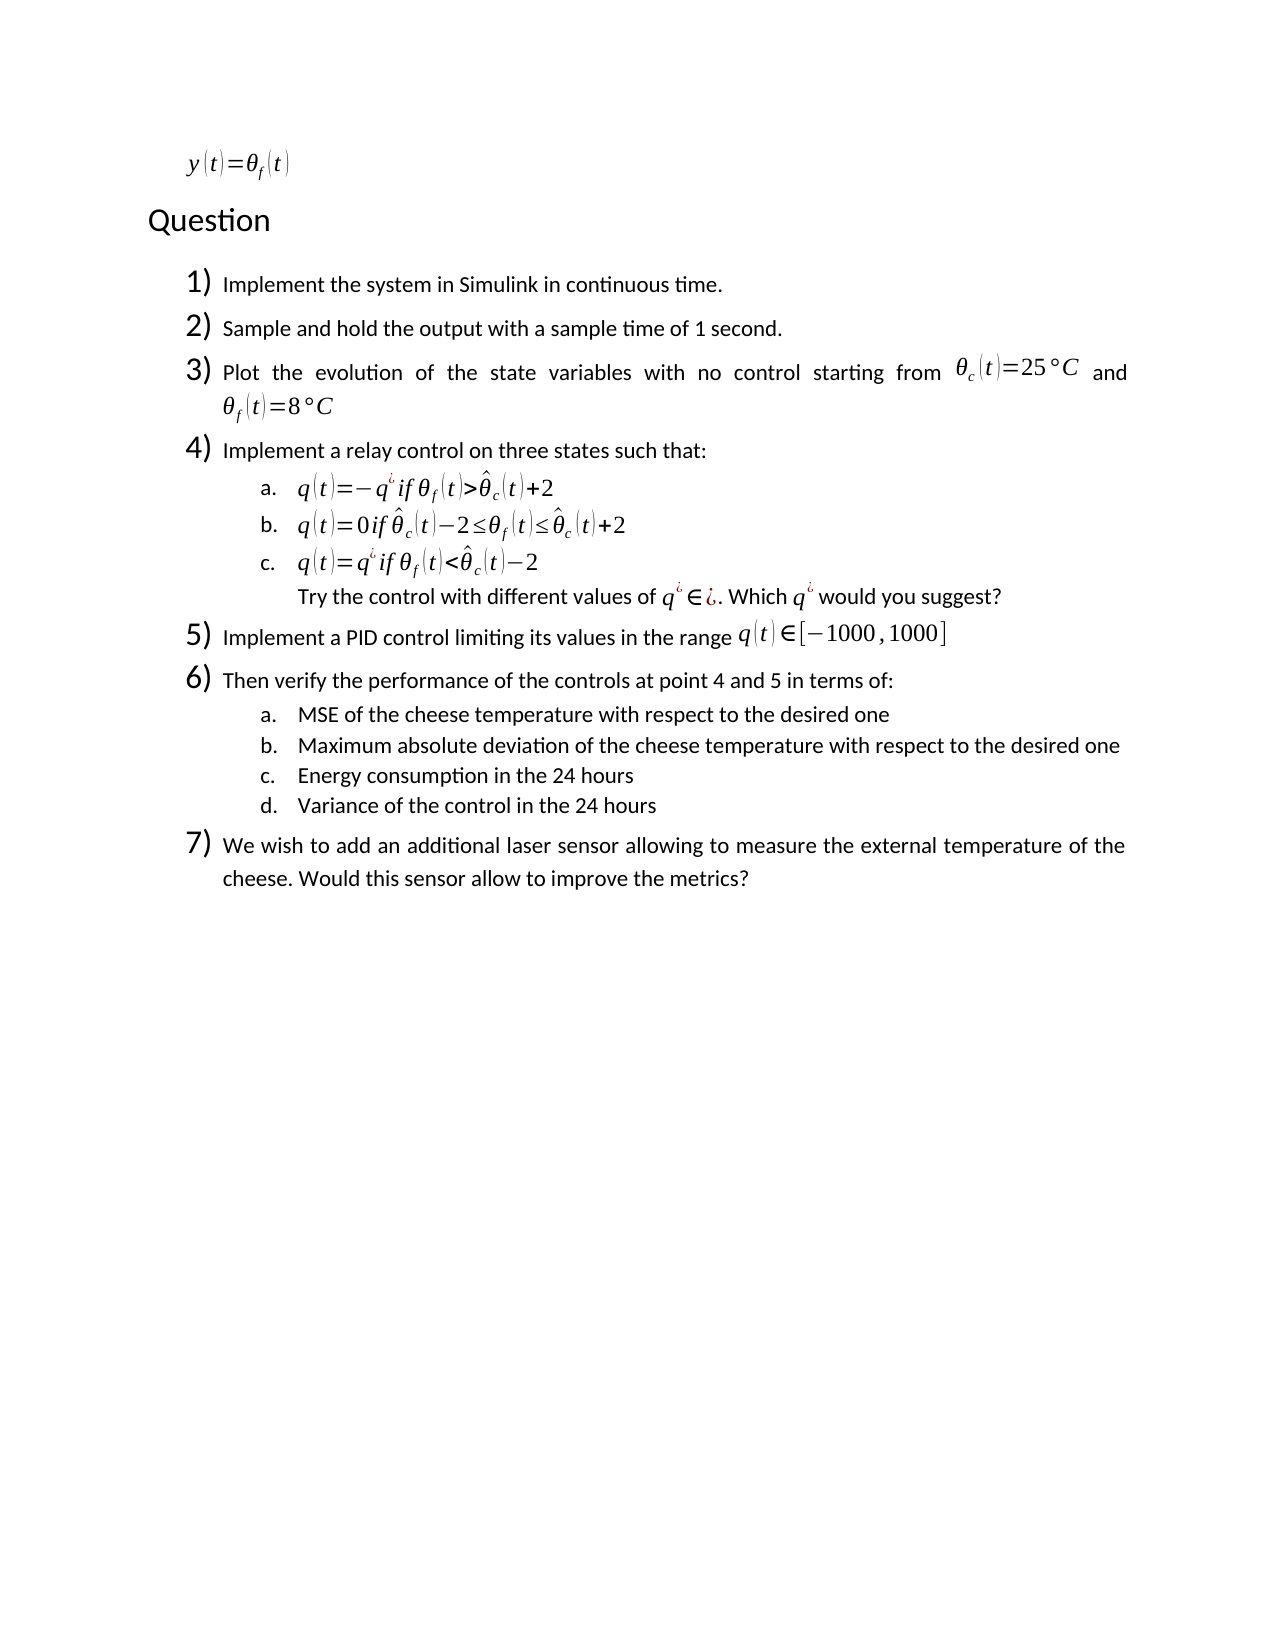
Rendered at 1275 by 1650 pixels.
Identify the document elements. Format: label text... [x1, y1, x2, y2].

list Then verify the performance of the controls at point 4 and 5 in terms of: [185, 657, 1127, 697]
list MSE of the cheese temperature with respect to the desired one [260, 701, 1127, 728]
text Question [148, 199, 1127, 240]
list We wish to add an additional laser sensor allowing to measure the external temperature of the cheese. Would this sensor allow to improve the metrics? [185, 821, 1127, 892]
list Energy consumption in the 24 hours [260, 761, 1127, 789]
list Try the control with different values of . Which would you suggest? [298, 582, 1127, 610]
list Implement a relay control on three states such that: [185, 426, 1127, 466]
list Maximum absolute deviation of the cheese temperature with respect to the desired one [260, 731, 1127, 759]
list Implement a PID control limiting its values in the range [185, 613, 1127, 653]
list Plot the evolution of the state variables with no control starting from and [185, 348, 1127, 423]
list Implement the system in Simulink in continuous time. [185, 260, 1127, 301]
list Sample and hold the output with a sample time of 1 second. [185, 304, 1127, 344]
list Variance of the control in the 24 hours [260, 791, 1127, 819]
